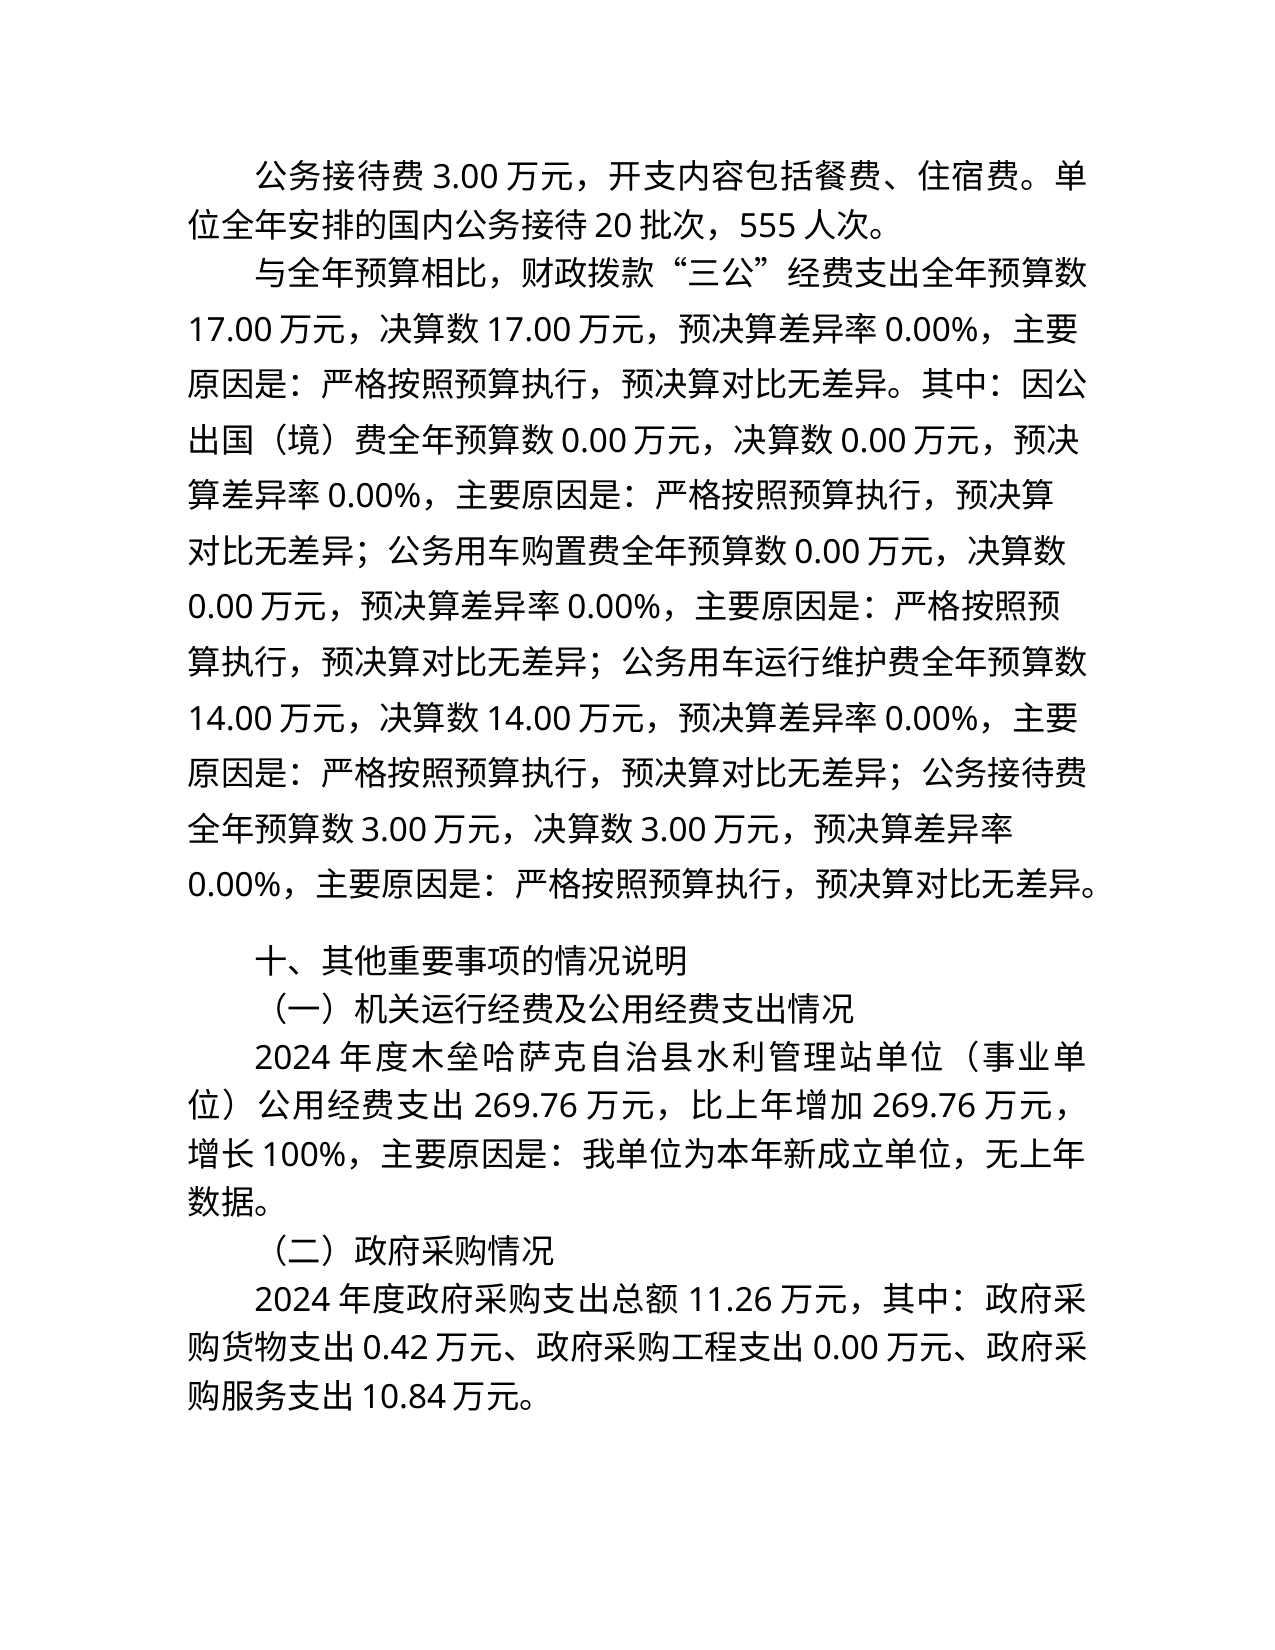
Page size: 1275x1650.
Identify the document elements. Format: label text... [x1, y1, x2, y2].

text 公务接待费3.00万元，开支内容包括餐费、住宿费。单位全年安排的国内公务接待20批次，555人次。 [187, 150, 1087, 247]
text 十、其他重要事项的情况说明 [187, 934, 1087, 983]
text 与全年预算相比，财政拨款“三公”经费支出全年预算数17.00万元，决算数17.00万元，预决算差异率0.00%，主要原因是：严格按照预算执行，预决算对比无差异。其中：因公出国（境）费全年预算数0.00万元，决算数0.00万元，预决算差异率0.00%，主要原因是：严格按照预算执行，预决算对比无差异；公务用车购置费全年预算数0.00万元，决算数0.00万元，预决算差异率0.00%，主要原因是：严格按照预算执行，预决算对比无差异；公务用车运行维护费全年预算数14.00万元，决算数14.00万元，预决算差异率0.00%，主要原因是：严格按照预算执行，预决算对比无差异；公务接待费全年预算数3.00万元，决算数3.00万元，预决算差异率0.00%，主要原因是：严格按照预算执行，预决算对比无差异。 [187, 247, 1087, 906]
text 2024年度政府采购支出总额11.26万元，其中：政府采购货物支出0.42万元、政府采购工程支出0.00万元、政府采购服务支出10.84万元。 [187, 1273, 1087, 1418]
text （二）政府采购情况 [187, 1224, 1087, 1273]
text 2024年度木垒哈萨克自治县水利管理站单位（事业单位）公用经费支出269.76万元，比上年增加269.76万元，增长100%，主要原因是：我单位为本年新成立单位，无上年数据。 [187, 1031, 1087, 1224]
text （一）机关运行经费及公用经费支出情况 [187, 983, 1087, 1031]
